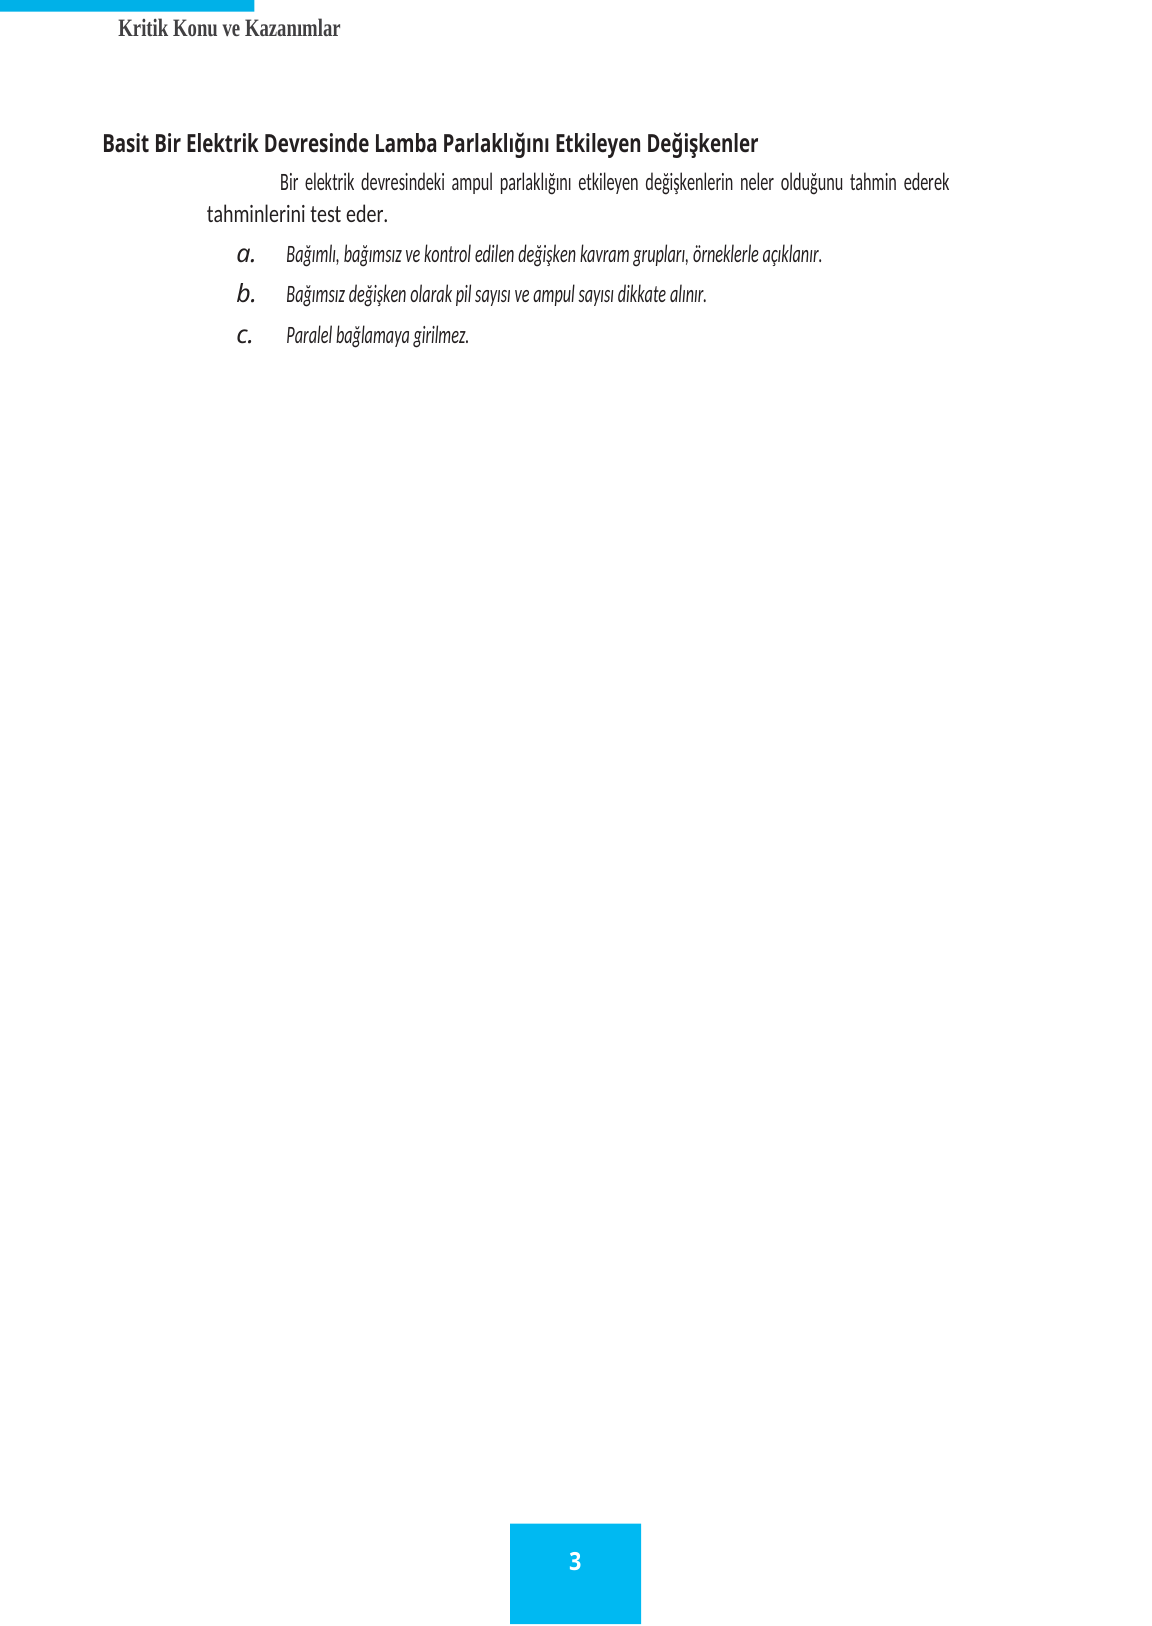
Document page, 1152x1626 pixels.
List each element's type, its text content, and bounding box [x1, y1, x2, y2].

list Paralel bağlamaya girilmez. [236, 317, 1112, 351]
list Bağımlı, bağımsız ve kontrol edilen değişken kavram grupları, örneklerle açıklanır. [236, 235, 1112, 269]
list Bir elektrik devresindeki ampul parlaklığını etkileyen değişkenlerin neler olduğunu tahmin ederek tahminlerini test eder. [207, 166, 1026, 228]
list Basit Bir Elektrik Devresinde Lamba Parlaklığını Etkileyen Değişkenler [64, 125, 1112, 159]
list Bağımsız değişken olarak pil sayısı ve ampul sayısı dikkate alınır. [236, 276, 1112, 310]
